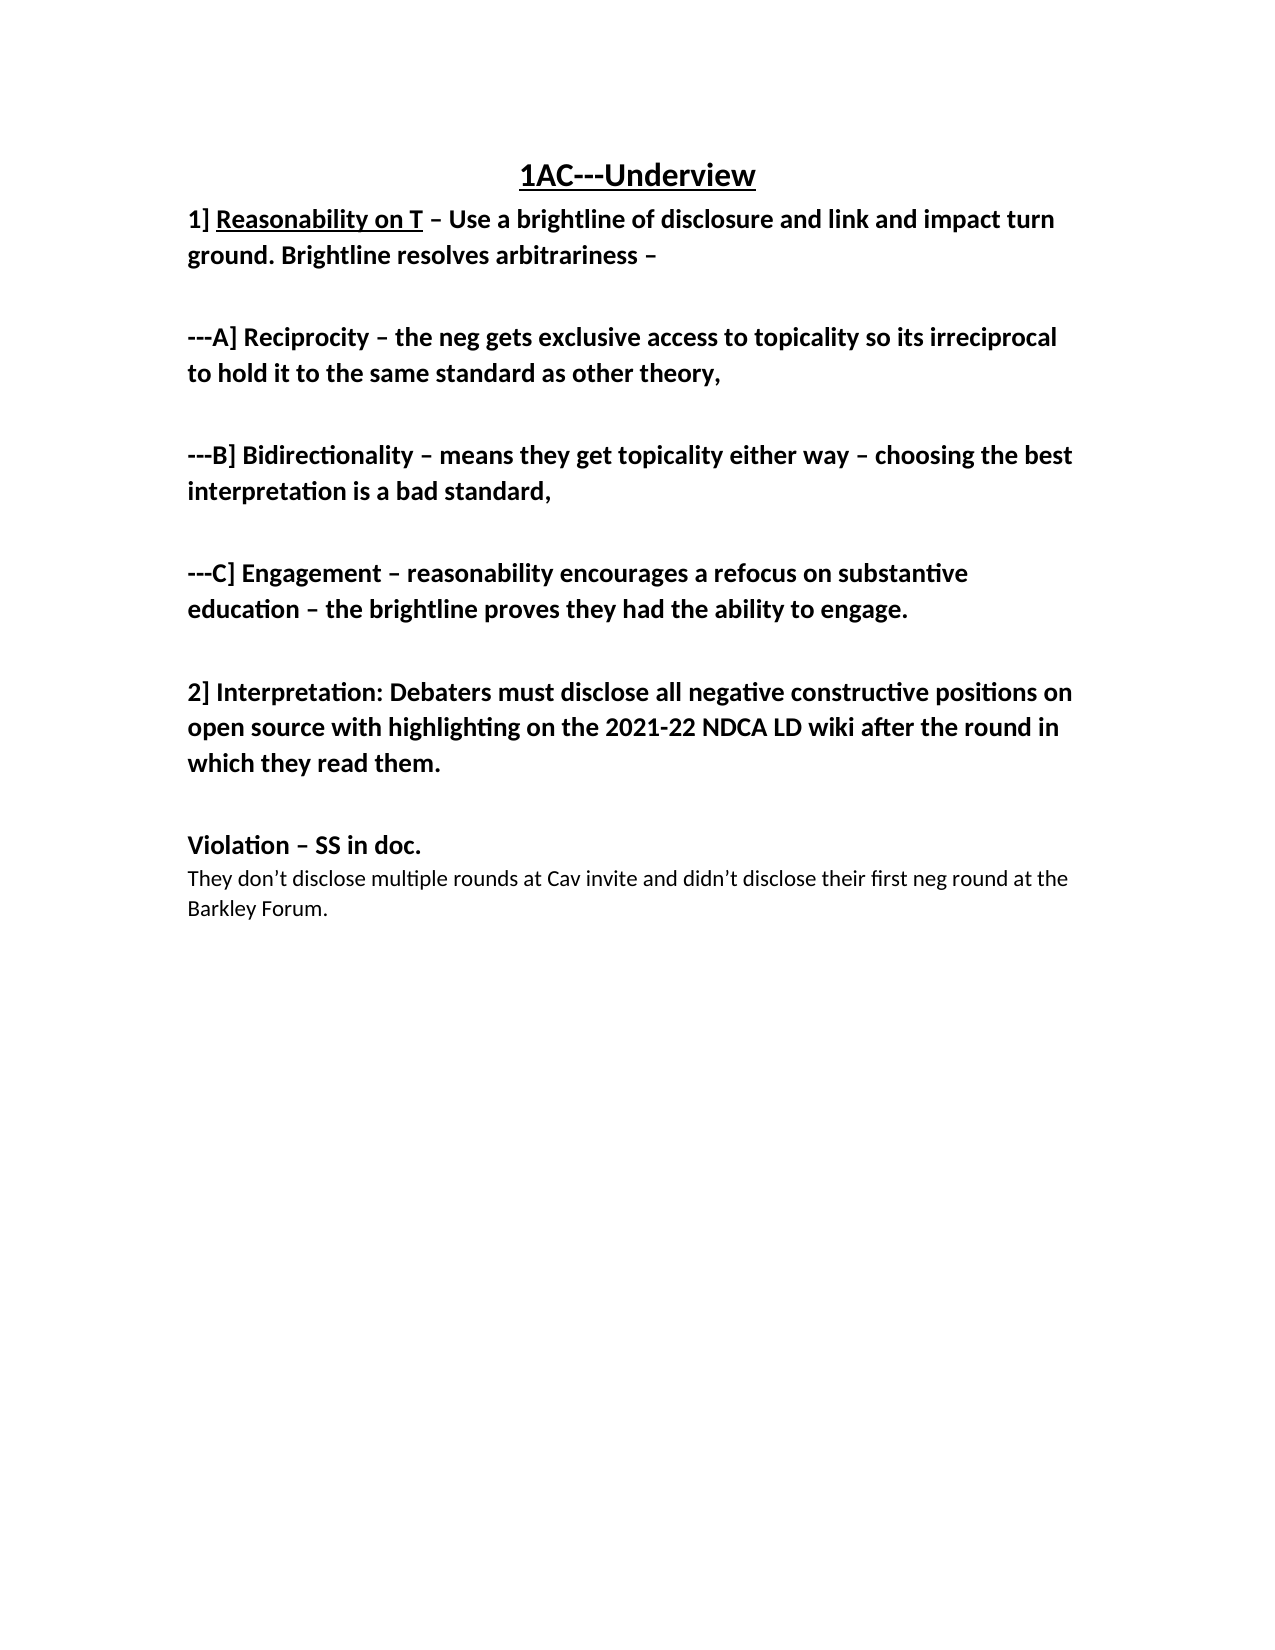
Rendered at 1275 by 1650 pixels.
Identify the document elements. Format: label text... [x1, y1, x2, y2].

subtitle 1] Reasonability on T – Use a brightline of disclosure and link and impact turn ground. Brightline resolves arbitrariness – [187, 202, 1087, 271]
subtitle 2] Interpretation: Debaters must disclose all negative constructive positions on open source with highlighting on the 2021-22 NDCA LD wiki after the round in which they read them. [187, 675, 1087, 779]
subtitle 1AC---Underview [187, 154, 1087, 195]
text They don’t disclose multiple rounds at Cav invite and didn’t disclose their first neg round at the Barkley Forum. [187, 864, 1087, 922]
subtitle ---A] Reciprocity – the neg gets exclusive access to topicality so its irreciprocal to hold it to the same standard as other theory, [187, 320, 1087, 389]
subtitle ---C] Engagement – reasonability encourages a refocus on substantive education – the brightline proves they had the ability to engage. [187, 557, 1087, 625]
subtitle Violation – SS in doc. [187, 828, 1087, 862]
subtitle ---B] Bidirectionality – means they get topicality either way – choosing the best interpretation is a bad standard, [187, 438, 1087, 507]
